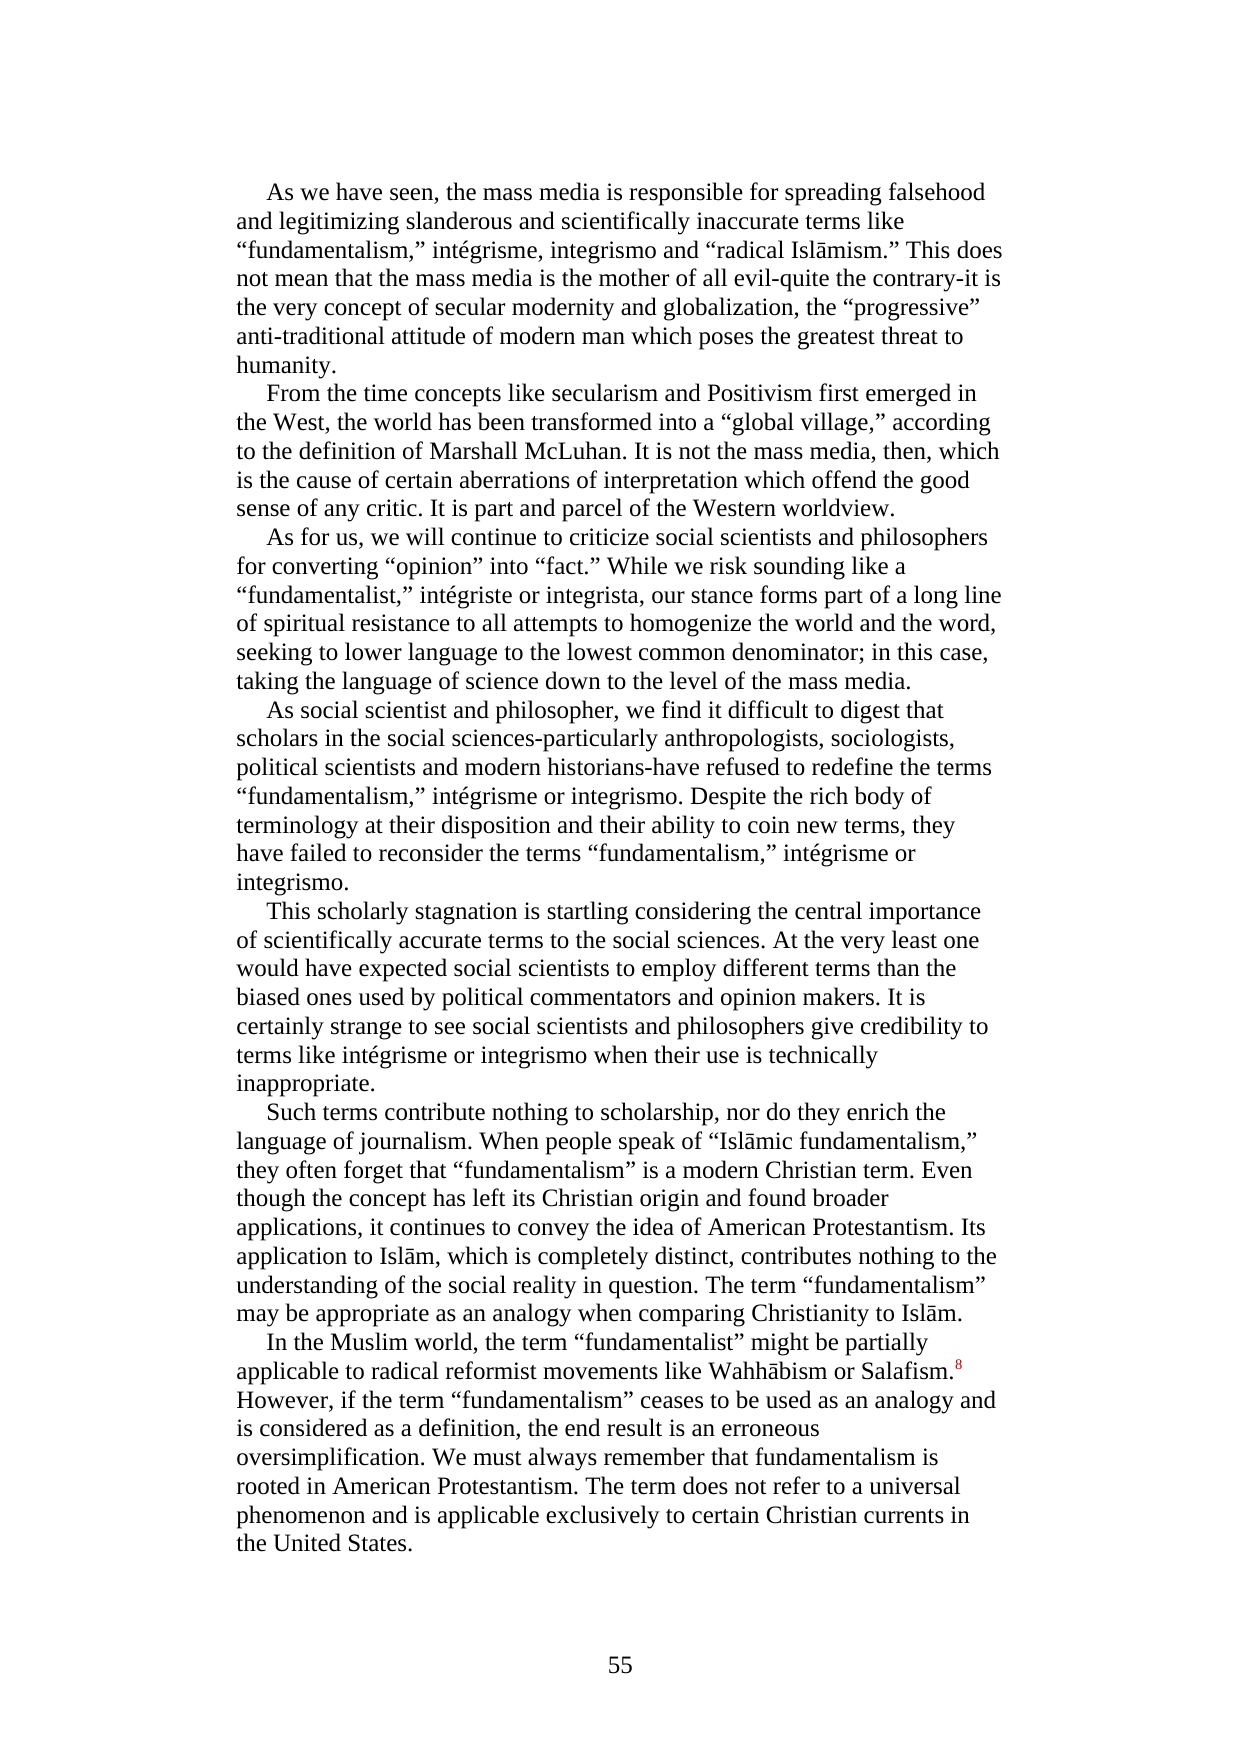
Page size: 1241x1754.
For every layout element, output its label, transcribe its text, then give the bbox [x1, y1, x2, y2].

text This scholarly stagnation is startling considering the central importance of scientifically accurate terms to the social sciences. At the very least one would have expected social scientists to employ different terms than the biased ones used by political commentators and opinion makers. It is certainly strange to see social scientists and philosophers give credibility to terms like intégrisme or integrismo when their use is technically inappropriate. [236, 896, 1004, 1097]
text As we have seen, the mass media is responsible for spreading falsehood and legitimizing slanderous and scientifically inaccurate terms like “fundamentalism,” intégrisme, integrismo and “radical Islāmism.” This does not mean that the mass media is the mother of all evil-quite the contrary-it is the very concept of secular modernity and globalization, the “progressive” anti-traditional attitude of modern man which poses the greatest threat to humanity. [236, 177, 1004, 378]
text From the time concepts like secularism and Positivism first emerged in the West, the world has been transformed into a “global village,” according to the definition of Marshall McLuhan. It is not the mass media, then, which is the cause of certain aberrations of interpretation which offend the good sense of any critic. It is part and parcel of the Western worldview. [236, 378, 1004, 522]
text In the Muslim world, the term “fundamentalist” might be partially applicable to radical reformist movements like Wahhābism or Salafism.8 However, if the term “fundamentalism” ceases to be used as an analogy and is considered as a definition, the end result is an erroneous oversimplification. We must always remember that fundamentalism is rooted in American Protestantism. The term does not refer to a universal phenomenon and is applicable exclusively to certain Christian currents in the United States. [236, 1327, 1004, 1557]
text Such terms contribute nothing to scholarship, nor do they enrich the language of journalism. When people speak of “Islāmic fundamentalism,” they often forget that “fundamentalism” is a modern Christian term. Even though the concept has left its Christian origin and found broader applications, it continues to convey the idea of American Protestantism. Its application to Islām, which is completely distinct, contributes nothing to the understanding of the social reality in question. The term “fundamentalism” may be appropriate as an analogy when comparing Christianity to Islām. [236, 1097, 1004, 1327]
text As for us, we will continue to criticize social scientists and philosophers for converting “opinion” into “fact.” While we risk sounding like a “fundamentalist,” intégriste or integrista, our stance forms part of a long line of spiritual resistance to all attempts to homogenize the world and the word, seeking to lower language to the lowest common denominator; in this case, taking the language of science down to the level of the mass media. [236, 522, 1004, 695]
text As social scientist and philosopher, we find it difficult to digest that scholars in the social sciences-particularly anthropologists, sociologists, political scientists and modern historians-have refused to redefine the terms “fundamentalism,” intégrisme or integrismo. Despite the rich body of terminology at their disposition and their ability to coin new terms, they have failed to reconsider the terms “fundamentalism,” intégrisme or integrismo. [236, 695, 1004, 896]
